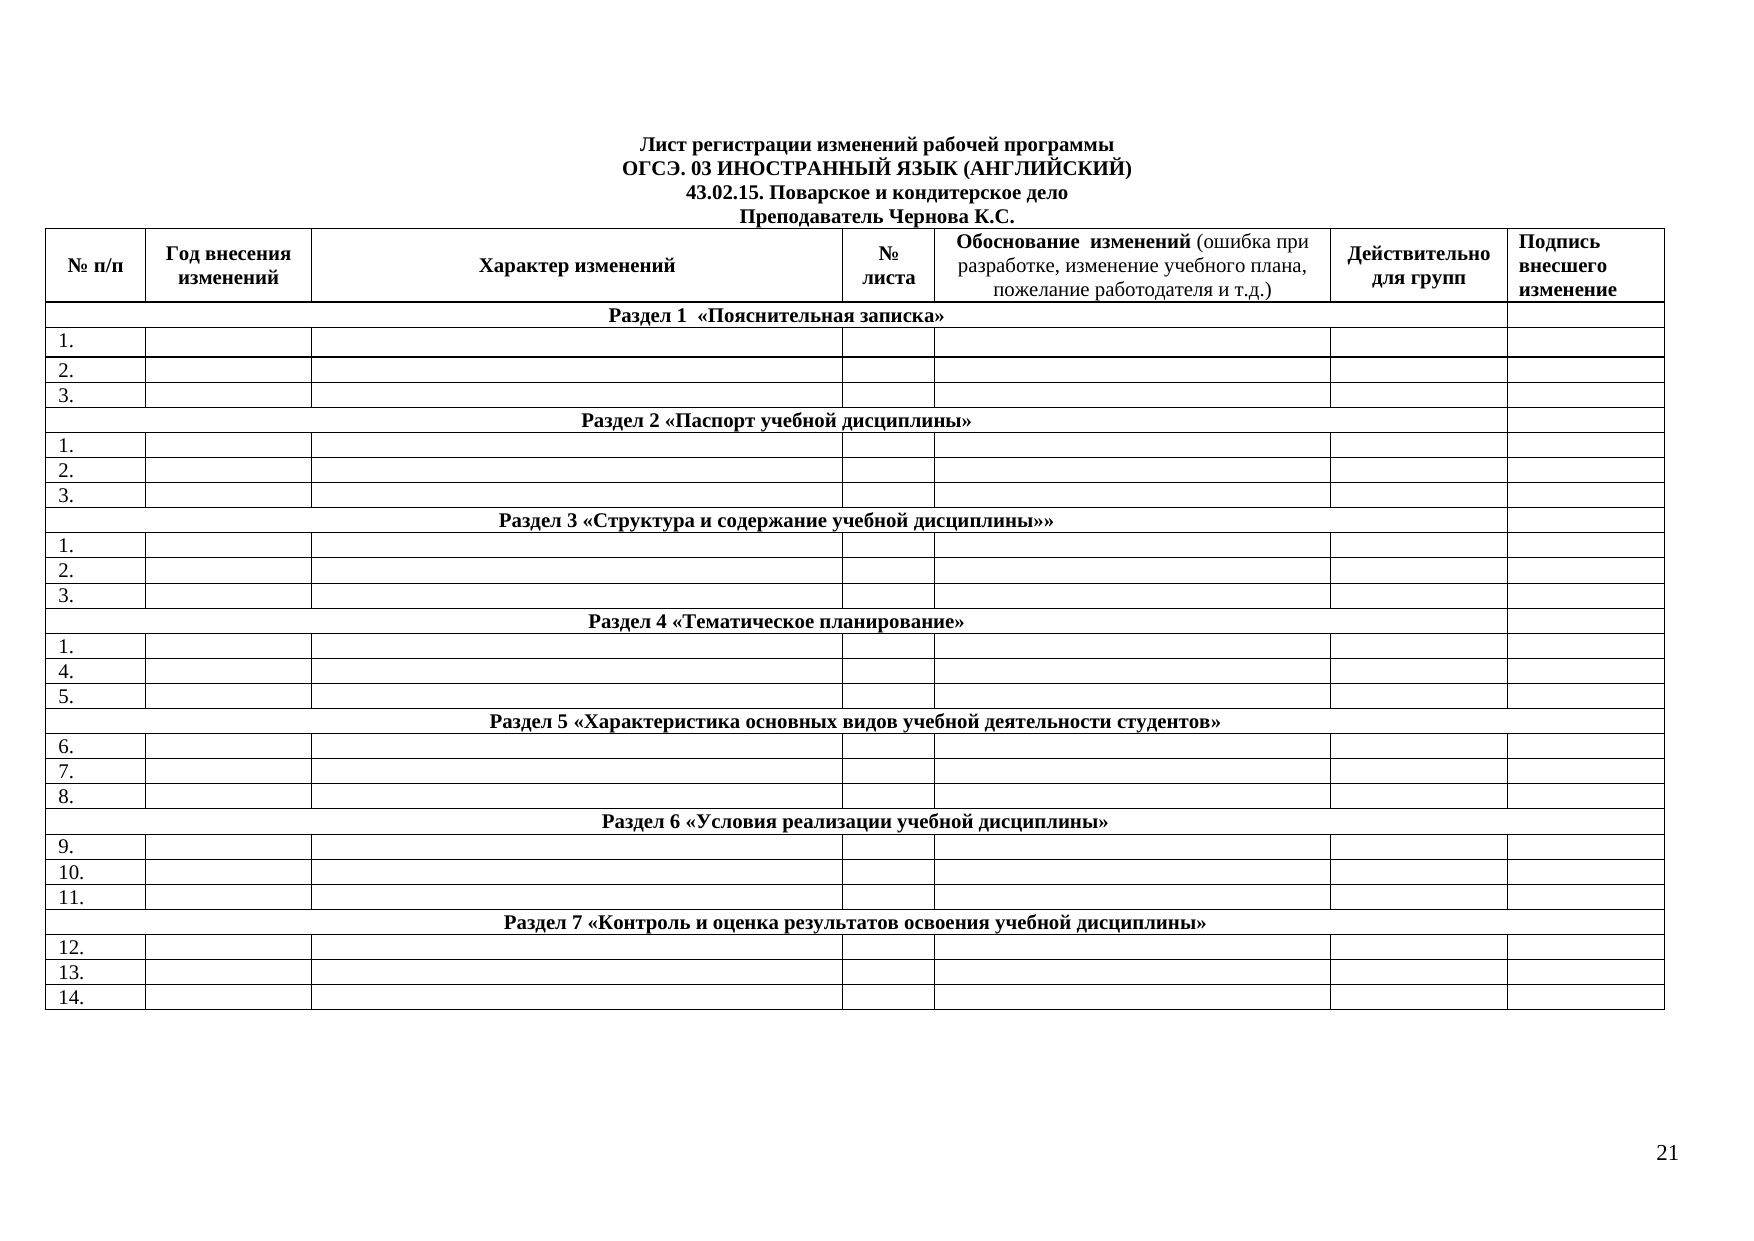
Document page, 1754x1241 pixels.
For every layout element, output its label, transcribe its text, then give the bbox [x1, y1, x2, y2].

table_cell [146, 328, 311, 356]
table_cell [146, 558, 311, 582]
table_cell [146, 584, 311, 607]
table_cell [46, 835, 145, 858]
table_cell [46, 784, 145, 808]
table_cell [46, 985, 145, 1009]
table_cell [935, 533, 1330, 557]
table_cell [1331, 784, 1507, 808]
table_cell [1508, 609, 1664, 633]
table_cell [1508, 784, 1664, 808]
table_cell [146, 885, 311, 909]
table_cell Раздел 6 «Условия реализации учебной дисциплины» [46, 809, 1664, 833]
table_cell [1331, 634, 1507, 658]
table_cell [146, 784, 311, 808]
table_cell [1331, 458, 1507, 482]
table_cell [1508, 985, 1664, 1009]
table_cell [935, 433, 1330, 457]
text Лист регистрации изменений рабочей программы [75, 132, 1679, 156]
table_cell [312, 659, 842, 683]
table_cell [1331, 328, 1507, 356]
table_cell [312, 458, 842, 482]
table_cell [146, 533, 311, 557]
table_cell [843, 784, 934, 808]
table_cell [312, 835, 842, 858]
table_header Действительно для групп [1331, 229, 1507, 301]
table_cell [843, 383, 934, 407]
table_cell [843, 584, 934, 607]
table_cell [312, 935, 842, 959]
table_cell [1508, 533, 1664, 557]
table_cell [1508, 885, 1664, 909]
table_cell [843, 835, 934, 858]
table_cell [935, 885, 1330, 909]
table_cell [146, 684, 311, 708]
table_cell [1508, 433, 1664, 457]
table_cell [935, 558, 1330, 582]
table_cell [1508, 584, 1664, 607]
table_cell [1331, 659, 1507, 683]
table_cell [46, 584, 145, 607]
table_cell [1508, 303, 1664, 327]
table_cell [312, 684, 842, 708]
table_cell [1331, 584, 1507, 607]
table_cell [146, 659, 311, 683]
table_cell Раздел 2 «Паспорт учебной дисциплины» [46, 408, 1507, 432]
table_header № п/п [46, 229, 145, 301]
table_cell [1508, 458, 1664, 482]
table_cell [1508, 684, 1664, 708]
table_cell [312, 634, 842, 658]
table_cell [312, 558, 842, 582]
table_cell [312, 759, 842, 783]
table_cell [1508, 408, 1664, 432]
table_cell [1331, 759, 1507, 783]
table_cell [46, 328, 145, 356]
table_cell [46, 734, 145, 758]
table_cell [843, 659, 934, 683]
table_cell [146, 935, 311, 959]
table_cell [1508, 935, 1664, 959]
table_cell [843, 985, 934, 1009]
table_cell [1508, 860, 1664, 884]
table_cell [146, 458, 311, 482]
table_cell Раздел 5 «Характеристика основных видов учебной деятельности студентов» [46, 709, 1664, 733]
table_cell Раздел 1 «Пояснительная записка» [46, 303, 1507, 327]
table_cell [312, 885, 842, 909]
table_cell [1508, 734, 1664, 758]
table_cell [843, 634, 934, 658]
table_cell [1508, 960, 1664, 984]
table_cell [312, 483, 842, 507]
table_cell [843, 759, 934, 783]
table_cell [1508, 328, 1664, 356]
table_cell [312, 328, 842, 356]
table_cell [312, 784, 842, 808]
table_cell [935, 328, 1330, 356]
text 43.02.15. Поварское и кондитерское дело [75, 180, 1679, 204]
table_cell [843, 860, 934, 884]
table_cell [46, 885, 145, 909]
table_cell [146, 734, 311, 758]
table_cell [935, 935, 1330, 959]
table_cell [146, 483, 311, 507]
table_cell [1331, 985, 1507, 1009]
table_cell [312, 960, 842, 984]
table_cell [935, 358, 1330, 382]
table_cell [312, 433, 842, 457]
table_cell [312, 860, 842, 884]
table_cell [1331, 383, 1507, 407]
table_header Характер изменений [312, 229, 842, 301]
table_cell [146, 835, 311, 858]
table_cell [46, 634, 145, 658]
table_cell [1508, 358, 1664, 382]
text ОГСЭ. 03 ИНОСТРАННЫЙ ЯЗЫК (АНГЛИЙСКИЙ) [75, 156, 1679, 180]
table_cell [312, 533, 842, 557]
table_cell [46, 358, 145, 382]
table_cell [46, 458, 145, 482]
table_cell [46, 684, 145, 708]
table_cell [1508, 383, 1664, 407]
table_cell [1331, 835, 1507, 858]
table_cell [1331, 885, 1507, 909]
table_cell [46, 659, 145, 683]
table_cell [312, 358, 842, 382]
table_cell [935, 860, 1330, 884]
table_header Обоснование изменений (ошибка при разработке, изменение учебного плана, пожелание работодателя и т.д.) [935, 229, 1330, 301]
table_cell Раздел 4 «Тематическое планирование» [46, 609, 1507, 633]
table_cell [1331, 433, 1507, 457]
table_cell [46, 935, 145, 959]
table_cell [46, 533, 145, 557]
table_cell [843, 328, 934, 356]
table_cell [843, 358, 934, 382]
table_cell [843, 458, 934, 482]
table_cell [146, 634, 311, 658]
table_cell [312, 383, 842, 407]
table_cell [46, 759, 145, 783]
table_header Подпись внесшего изменение [1508, 229, 1664, 301]
table_cell [1508, 483, 1664, 507]
table_cell [935, 985, 1330, 1009]
table_cell [935, 584, 1330, 607]
table_cell [1508, 835, 1664, 858]
table_cell [46, 860, 145, 884]
table_cell [1508, 508, 1664, 532]
table_cell [843, 960, 934, 984]
table_cell [935, 634, 1330, 658]
table_cell [146, 433, 311, 457]
table_cell [46, 383, 145, 407]
table_cell [46, 558, 145, 582]
table_cell [1331, 358, 1507, 382]
table_cell [843, 935, 934, 959]
table_cell [146, 960, 311, 984]
table_cell [843, 483, 934, 507]
table_header Год внесения изменений [146, 229, 311, 301]
table_cell [46, 960, 145, 984]
table_cell [935, 960, 1330, 984]
table_cell Раздел 3 «Структура и содержание учебной дисциплины»» [46, 508, 1507, 532]
table_cell [843, 533, 934, 557]
table_cell [146, 985, 311, 1009]
table_cell [1331, 860, 1507, 884]
table_cell [1508, 659, 1664, 683]
table_cell [935, 784, 1330, 808]
table_cell [146, 759, 311, 783]
table_cell [1331, 960, 1507, 984]
table_header № листа [843, 229, 934, 301]
text Преподаватель Чернова К.С. [75, 204, 1679, 228]
table_cell [146, 358, 311, 382]
table_cell [1508, 634, 1664, 658]
table_cell [146, 860, 311, 884]
table_cell [1508, 558, 1664, 582]
table_cell [1331, 734, 1507, 758]
table_cell [46, 433, 145, 457]
table_cell [935, 835, 1330, 858]
table_cell [935, 659, 1330, 683]
table_cell [312, 734, 842, 758]
table_cell [46, 483, 145, 507]
table_cell [1331, 533, 1507, 557]
table_cell [843, 684, 934, 708]
table_cell [843, 433, 934, 457]
table_cell [843, 558, 934, 582]
table_cell [935, 458, 1330, 482]
table_cell [1331, 684, 1507, 708]
table_cell Раздел 7 «Контроль и оценка результатов освоения учебной дисциплины» [46, 910, 1664, 934]
table_cell [1331, 558, 1507, 582]
table_cell [1331, 935, 1507, 959]
table_cell [1508, 759, 1664, 783]
table_cell [935, 759, 1330, 783]
table_cell [146, 383, 311, 407]
table_cell [935, 483, 1330, 507]
table_cell [843, 734, 934, 758]
table_cell [935, 684, 1330, 708]
table_cell [935, 734, 1330, 758]
table_cell [843, 885, 934, 909]
table_cell [1331, 483, 1507, 507]
table_cell [935, 383, 1330, 407]
table_cell [312, 584, 842, 607]
table_cell [312, 985, 842, 1009]
